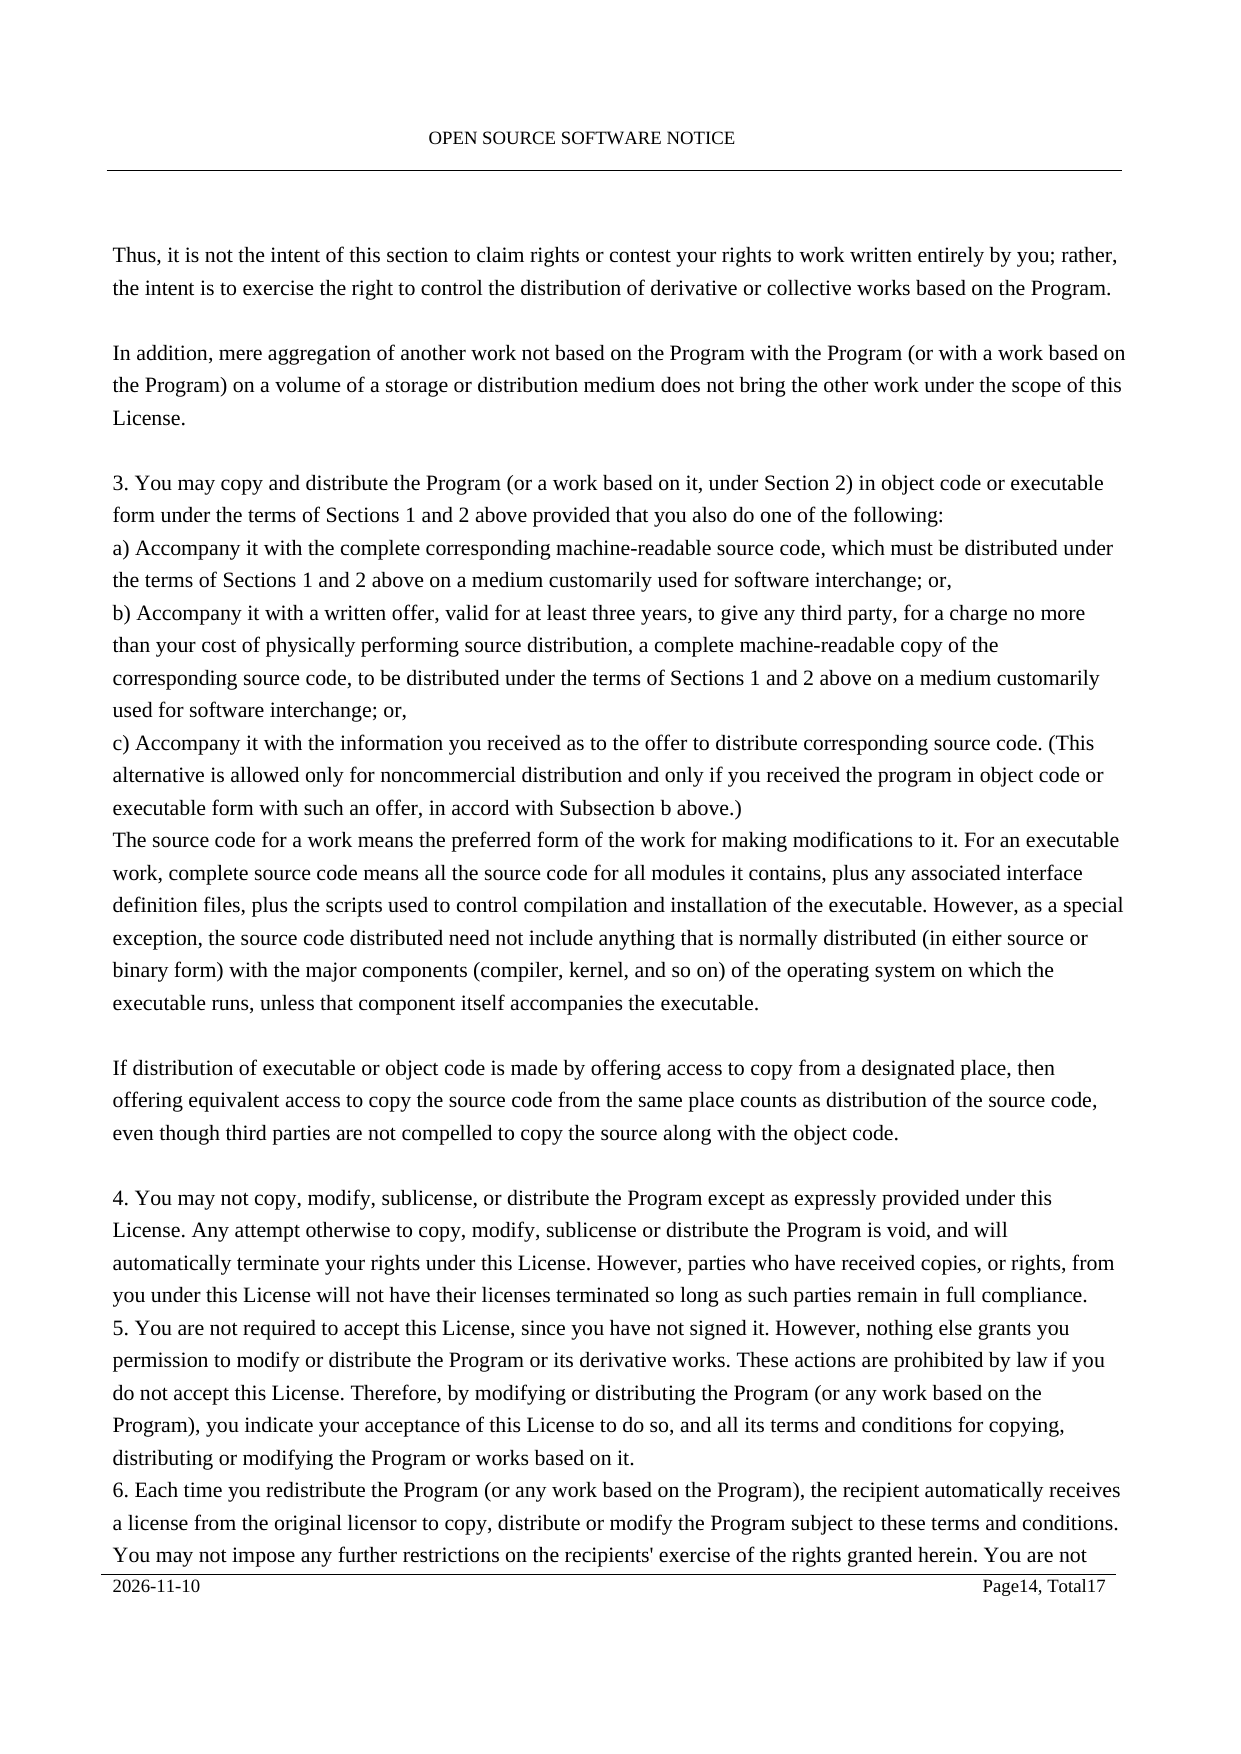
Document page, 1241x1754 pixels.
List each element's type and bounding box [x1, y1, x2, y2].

text [112, 206, 1128, 1571]
